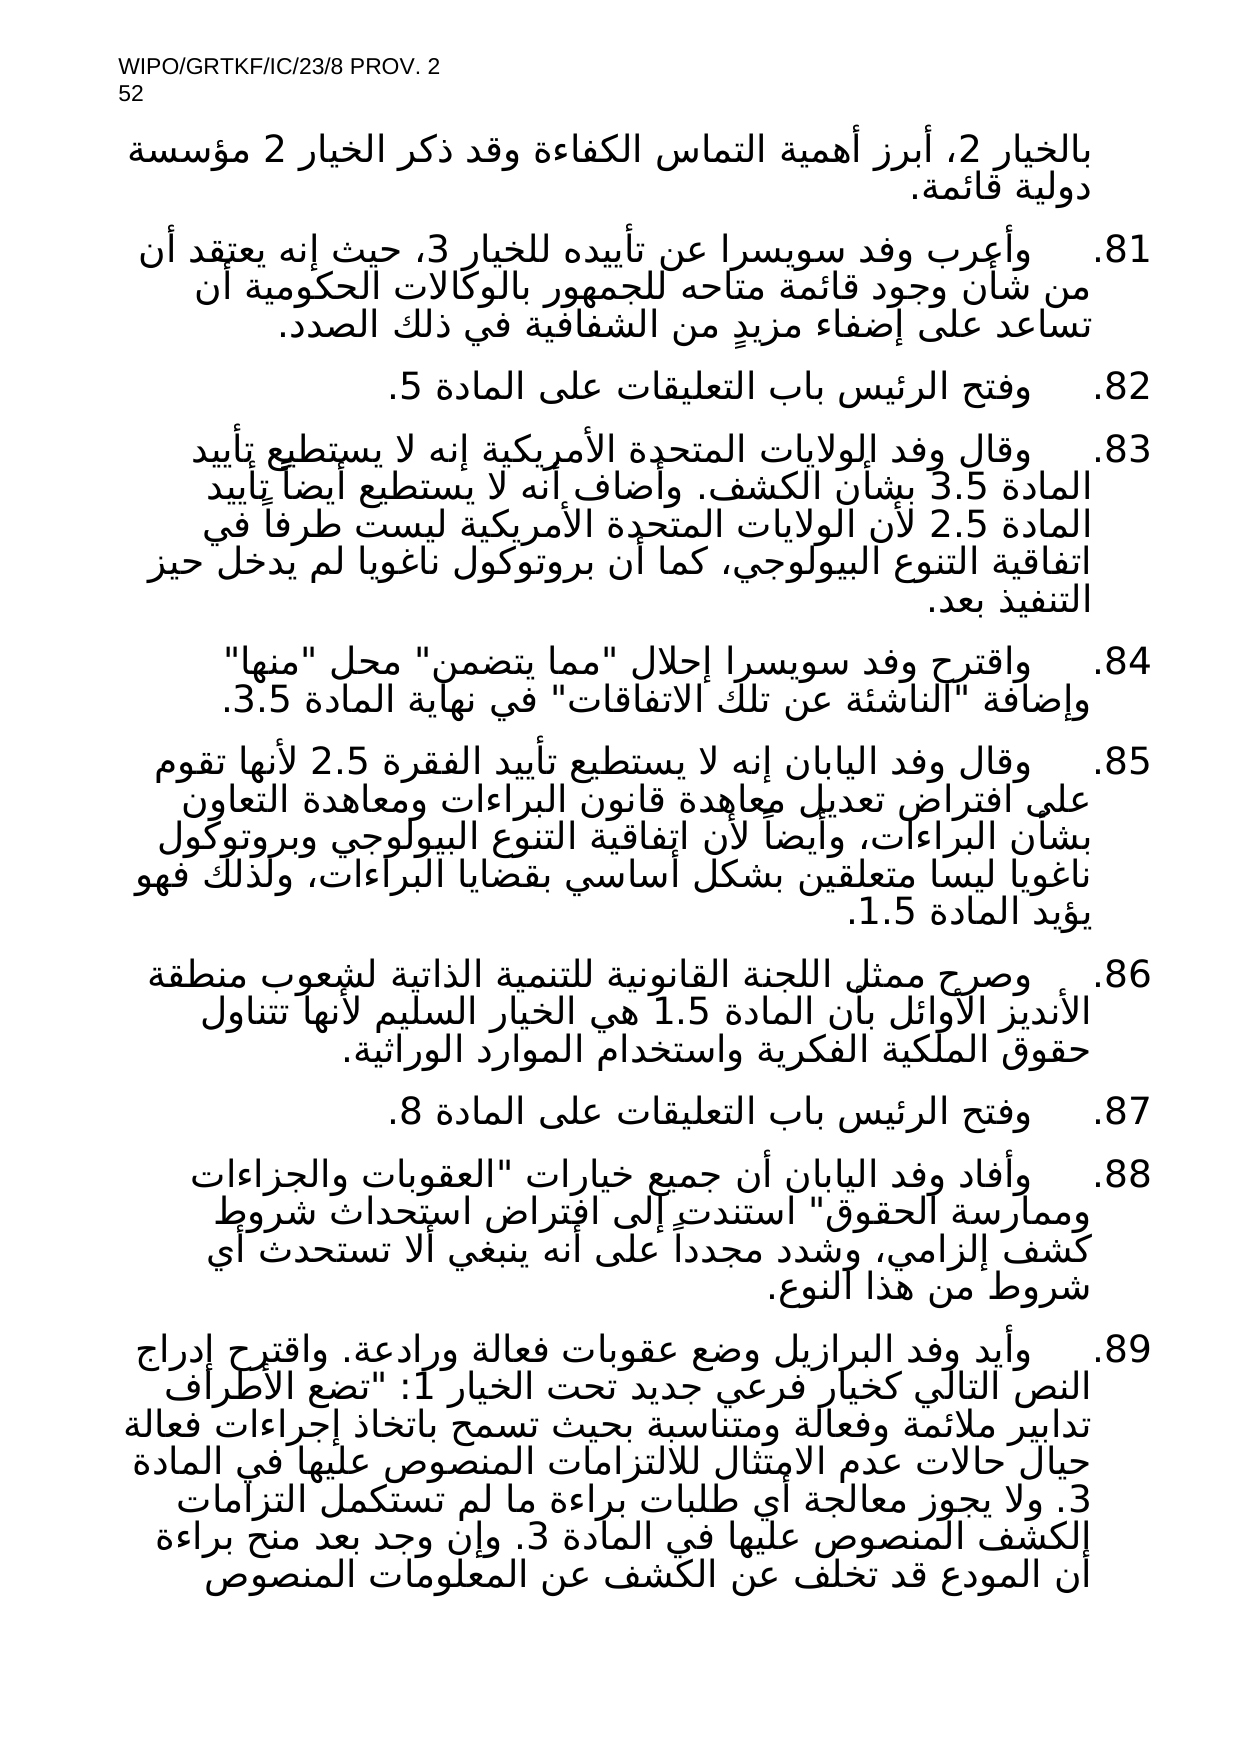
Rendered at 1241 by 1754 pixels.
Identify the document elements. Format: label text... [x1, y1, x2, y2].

text وفتح الرئيس باب التعليقات على المادة 5. [914, 370, 1092, 407]
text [118, 132, 1092, 207]
text وأعرب وفد سويسرا عن تأييده للخيار 3، حيث إنه يعتقد أن من شأن وجود قائمة متاحه للجمهور بالوكالات الحكومية أن تساعد على إضفاء مزيدٍ من الشفافية في ذلك الصدد. [118, 232, 1092, 345]
text وقال وفد الولايات المتحدة الأمريكية إنه لا يستطيع تأييد المادة 3.5 بشأن الكشف. وأضاف أنه لا يستطيع أيضاً تأييد المادة 2.5 لأن الولايات المتحدة الأمريكية ليست طرفاً في اتفاقية التنوع البيولوجي، كما أن بروتوكول ناغويا لم يدخل حيز التنفيذ بعد. [118, 432, 1092, 620]
text وصرح ممثل اللجنة القانونية للتنمية الذاتية لشعوب منطقة الأنديز الأوائل بأن المادة 1.5 هي الخيار السليم لأنها تتناول حقوق الملكية الفكرية واستخدام الموارد الوراثية. [118, 957, 1092, 1070]
text وفتح الرئيس باب التعليقات على المادة 8. [914, 1095, 1092, 1132]
text وقال وفد اليابان إنه لا يستطيع تأييد الفقرة 2.5 لأنها تقوم على افتراض تعديل معاهدة قانون البراءات ومعاهدة التعاون بشأن البراءات، وأيضاً لأن اتفاقية التنوع البيولوجي وبروتوكول ناغويا ليسا متعلقين بشكل أساسي بقضايا البراءات، ولذلك فهو يؤيد المادة 1.5. [118, 745, 1092, 932]
text واقترح وفد سويسرا إحلال "مما يتضمن" محل "منها" وإضافة "الناشئة عن تلك الاتفاقات" في نهاية المادة 3.5. [118, 645, 1092, 720]
text وفتح الرئيس باب التعليقات على المادة 5. [118, 370, 932, 407]
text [118, 1332, 1092, 1595]
text وأفاد وفد اليابان أن جميع خيارات "العقوبات والجزاءات وممارسة الحقوق" استندت إلى افتراض استحداث شروط كشف إلزامي، وشدد مجدداً على أنه ينبغي ألا تستحدث أي شروط من هذا النوع. [118, 1157, 1092, 1307]
text وفتح الرئيس باب التعليقات على المادة 8. [118, 1095, 932, 1132]
